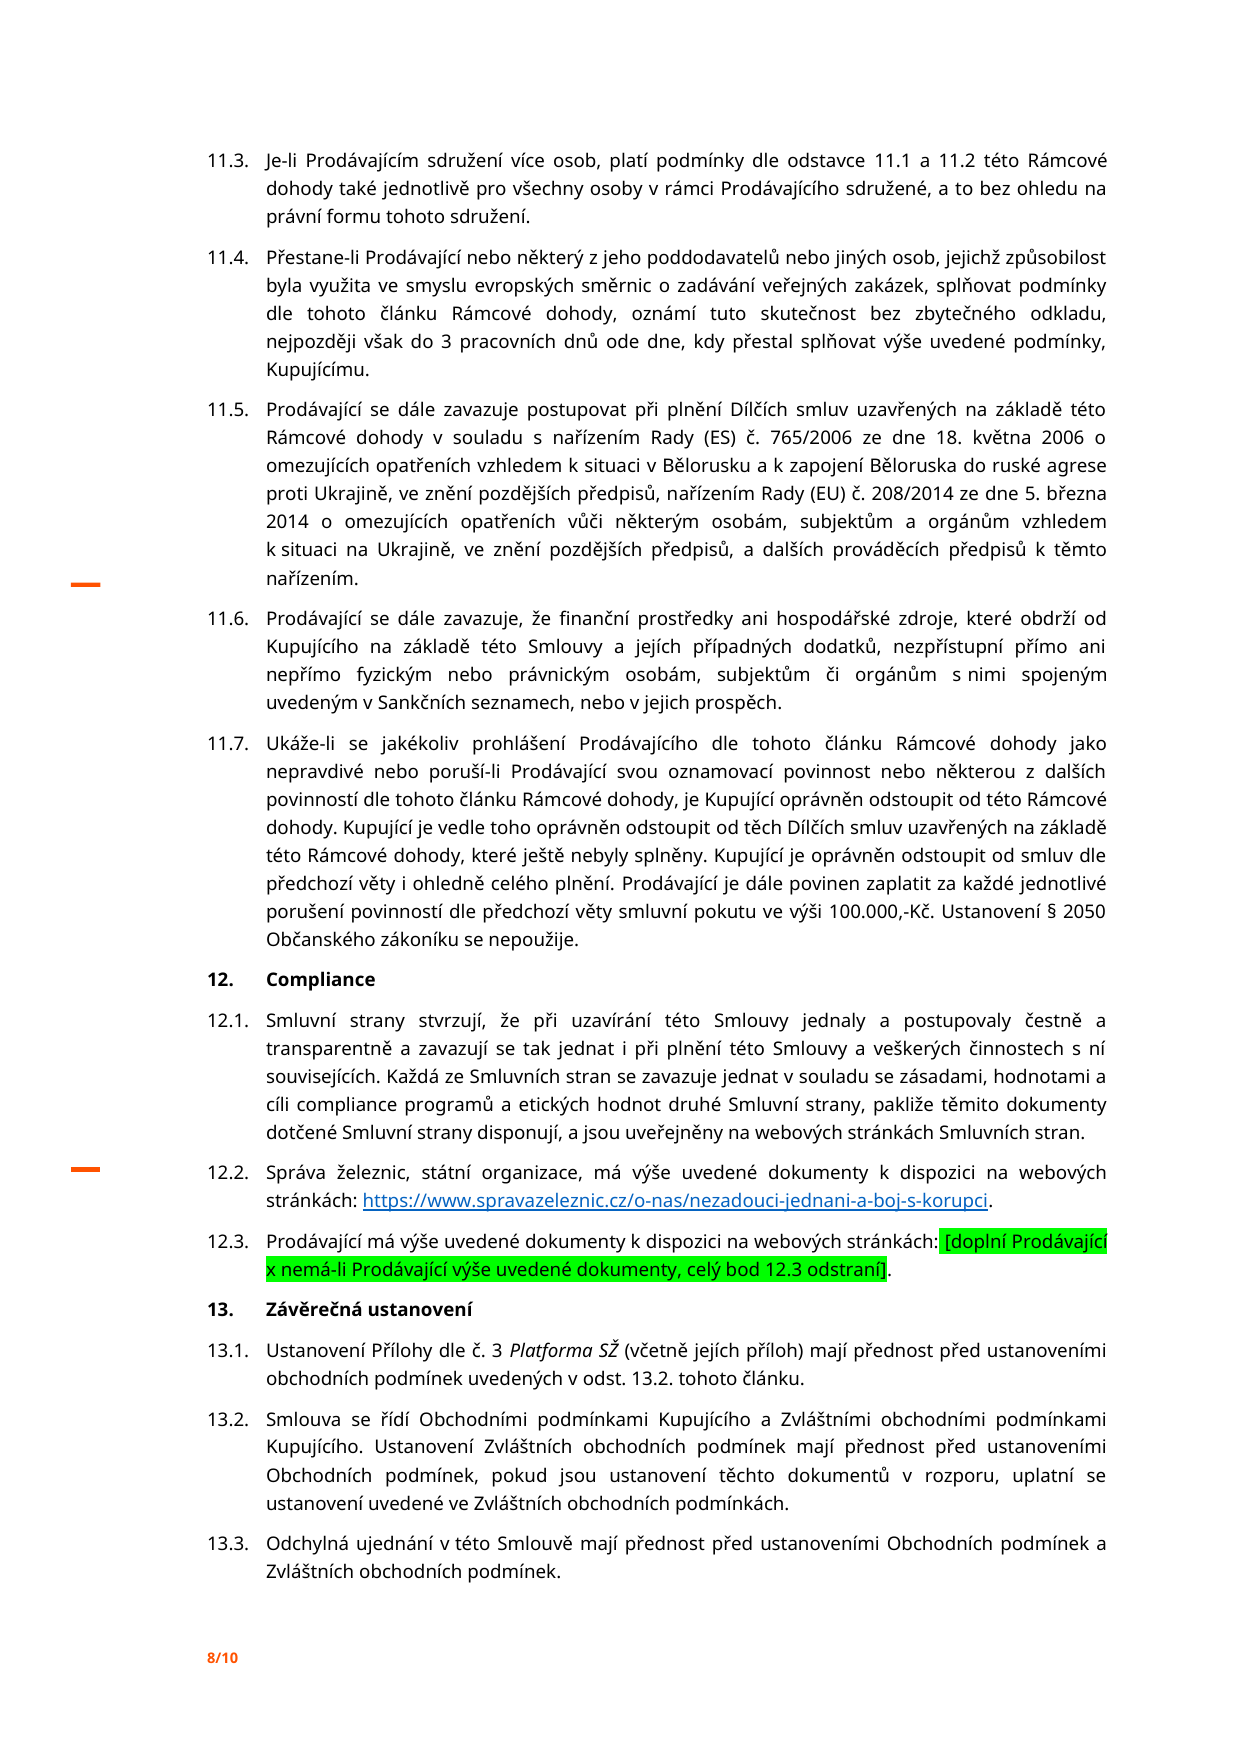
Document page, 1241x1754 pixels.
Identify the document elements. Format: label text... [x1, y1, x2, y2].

text Závěrečná ustanovení [207, 1297, 1107, 1322]
text Compliance [207, 967, 1107, 992]
text Ustanovení Přílohy dle č. 3 Platforma SŽ (včetně jejích příloh) mají přednost před ustanoveními obchodních podmínek uvedených v odst. 13.2. tohoto článku. [207, 1337, 1107, 1391]
text Prodávající se dále zavazuje, že finanční prostředky ani hospodářské zdroje, které obdrží od Kupujícího na základě této Smlouvy a jejích případných dodatků, nezpřístupní přímo ani nepřímo fyzickým nebo právnickým osobám, subjektům či orgánům s nimi spojeným uvedeným v Sankčních seznamech, nebo v jejich prospěch. [207, 605, 1107, 715]
text Ukáže-li se jakékoliv prohlášení Prodávajícího dle tohoto článku Rámcové dohody jako nepravdivé nebo poruší-li Prodávající svou oznamovací povinnost nebo některou z dalších povinností dle tohoto článku Rámcové dohody, je Kupující oprávněn odstoupit od této Rámcové dohody. Kupující je vedle toho oprávněn odstoupit od těch Dílčích smluv uzavřených na základě této Rámcové dohody, které ještě nebyly splněny. Kupující je oprávněn odstoupit od smluv dle předchozí věty i ohledně celého plnění. Prodávající je dále povinen zaplatit za každé jednotlivé porušení povinností dle předchozí věty smluvní pokutu ve výši 100.000,-Kč. Ustanovení § 2050 Občanského zákoníku se nepoužije. [207, 730, 1107, 952]
text Odchylná ujednání v této Smlouvě mají přednost před ustanoveními Obchodních podmínek a Zvláštních obchodních podmínek. [207, 1530, 1107, 1584]
text Správa železnic, státní organizace, má výše uvedené dokumenty k dispozici na webových stránkách: https://www.spravazeleznic.cz/o-nas/nezadouci-jednani-a-boj-s-korupci. [207, 1160, 1107, 1213]
text Prodávající má výše uvedené dokumenty k dispozici na webových stránkách: [doplní Prodávající x nemá-li Prodávající výše uvedené dokumenty, celý bod 12.3 odstraní]. [207, 1228, 1107, 1282]
text Smlouva se řídí Obchodními podmínkami Kupujícího a Zvláštními obchodními podmínkami Kupujícího. Ustanovení Zvláštních obchodních podmínek mají přednost před ustanoveními Obchodních podmínek, pokud jsou ustanovení těchto dokumentů v rozporu, uplatní se ustanovení uvedené ve Zvláštních obchodních podmínkách. [207, 1406, 1107, 1515]
text Prodávající se dále zavazuje postupovat při plnění Dílčích smluv uzavřených na základě této Rámcové dohody v souladu s nařízením Rady (ES) č. 765/2006 ze dne 18. května 2006 o omezujících opatřeních vzhledem k situaci v Bělorusku a k zapojení Běloruska do ruské agrese proti Ukrajině, ve znění pozdějších předpisů, nařízením Rady (EU) č. 208/2014 ze dne 5. března 2014 o omezujících opatřeních vůči některým osobám, subjektům a orgánům vzhledem k situaci na Ukrajině, ve znění pozdějších předpisů, a dalších prováděcích předpisů k těmto nařízením. [207, 397, 1107, 590]
text Je-li Prodávajícím sdružení více osob, platí podmínky dle odstavce 11.1 a 11.2 této Rámcové dohody také jednotlivě pro všechny osoby v rámci Prodávajícího sdružené, a to bez ohledu na právní formu tohoto sdružení. [207, 147, 1107, 229]
text Smluvní strany stvrzují, že při uzavírání této Smlouvy jednaly a postupovaly čestně a transparentně a zavazují se tak jednat i při plnění této Smlouvy a veškerých činnostech s ní souvisejících. Každá ze Smluvních stran se zavazuje jednat v souladu se zásadami, hodnotami a cíli compliance programů a etických hodnot druhé Smluvní strany, pakliže těmito dokumenty dotčené Smluvní strany disponují, a jsou uveřejněny na webových stránkách Smluvních stran. [207, 1007, 1107, 1145]
text Přestane-li Prodávající nebo některý z jeho poddodavatelů nebo jiných osob, jejichž způsobilost byla využita ve smyslu evropských směrnic o zadávání veřejných zakázek, splňovat podmínky dle tohoto článku Rámcové dohody, oznámí tuto skutečnost bez zbytečného odkladu, nejpozději však do 3 pracovních dnů ode dne, kdy přestal splňovat výše uvedené podmínky, Kupujícímu. [207, 244, 1107, 382]
